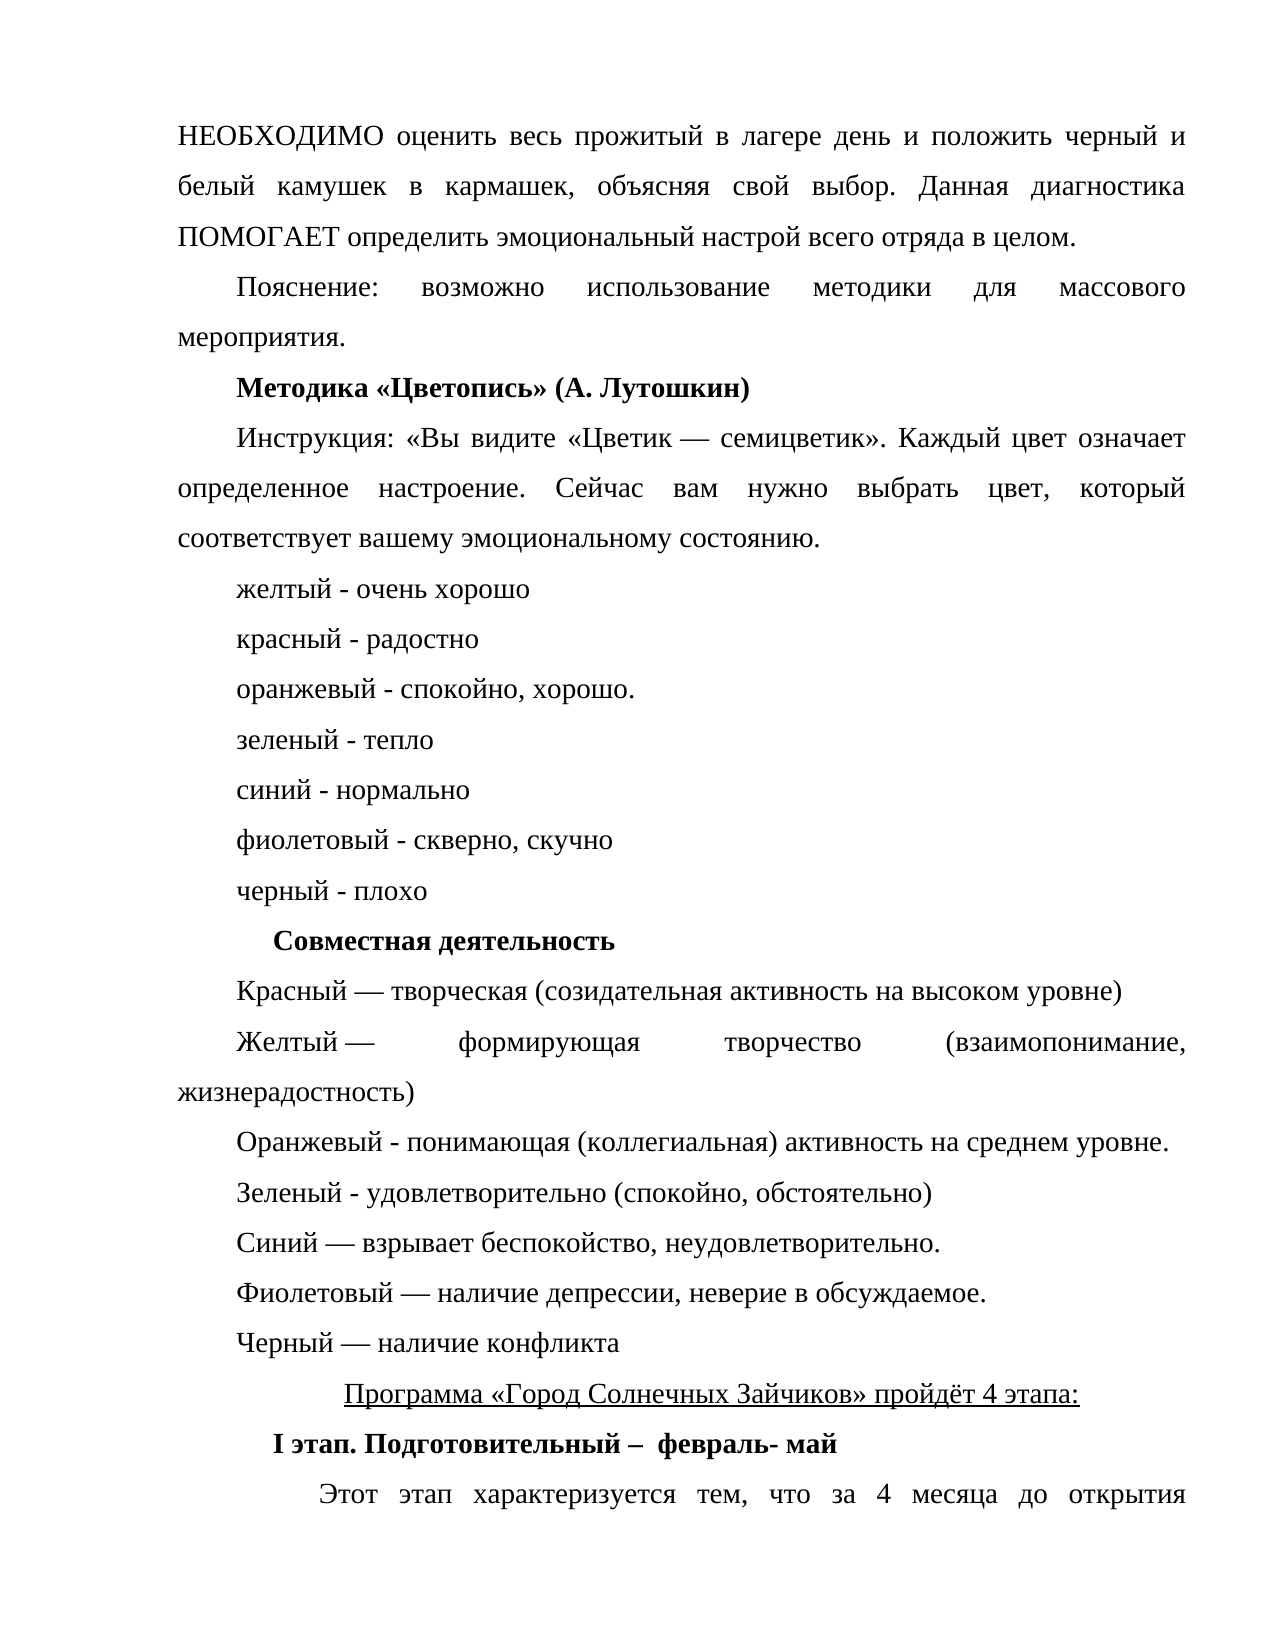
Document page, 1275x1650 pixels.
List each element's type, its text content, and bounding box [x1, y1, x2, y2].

text Желтый — формирующая творчество (взаимопонимание, жизнерадостность) [177, 1024, 1186, 1108]
text фиолетовый - скверно, скучно [177, 822, 1186, 856]
text черный - плохо [177, 873, 1186, 906]
text синий - нормально [177, 772, 1186, 806]
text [177, 118, 1186, 252]
text Красный — творческая (созидательная активность на высоком уровне) [177, 973, 1186, 1007]
text Черный — наличие конфликта [177, 1326, 1186, 1359]
text Пояснение: возможно использование методики для массового мероприятия. [177, 269, 1186, 353]
text красный - радостно [177, 621, 1186, 655]
text Синий — взрывает беспокойство, неудовлетворительно. [177, 1225, 1186, 1258]
text желтый - очень хорошо [177, 571, 1186, 604]
text Программа «Город Солнечных Зайчиков» пройдёт 4 этапа: [177, 1376, 1186, 1409]
text Методика «Цветопись» (А. Лутошкин) [177, 370, 1186, 403]
text Зеленый - удовлетворительно (спокойно, обстоятельно) [177, 1175, 1186, 1208]
text I этап. Подготовительный – февраль- май [177, 1426, 1186, 1460]
text оранжевый - спокойно, хорошо. [177, 672, 1186, 705]
text зеленый - тепло [177, 722, 1186, 755]
text Совместная деятельность [177, 923, 1186, 957]
text Фиолетовый — наличие депрессии, неверие в обсуждаемое. [177, 1275, 1186, 1309]
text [177, 1477, 1186, 1510]
text Инструкция: «Вы видите «Цветик — семицветик». Каждый цвет означает определенное настроение. Сейчас вам нужно выбрать цвет, который соответствует вашему эмоциональному состоянию. [177, 420, 1186, 554]
text Оранжевый - понимающая (коллегиальная) активность на среднем уровне. [177, 1124, 1186, 1158]
